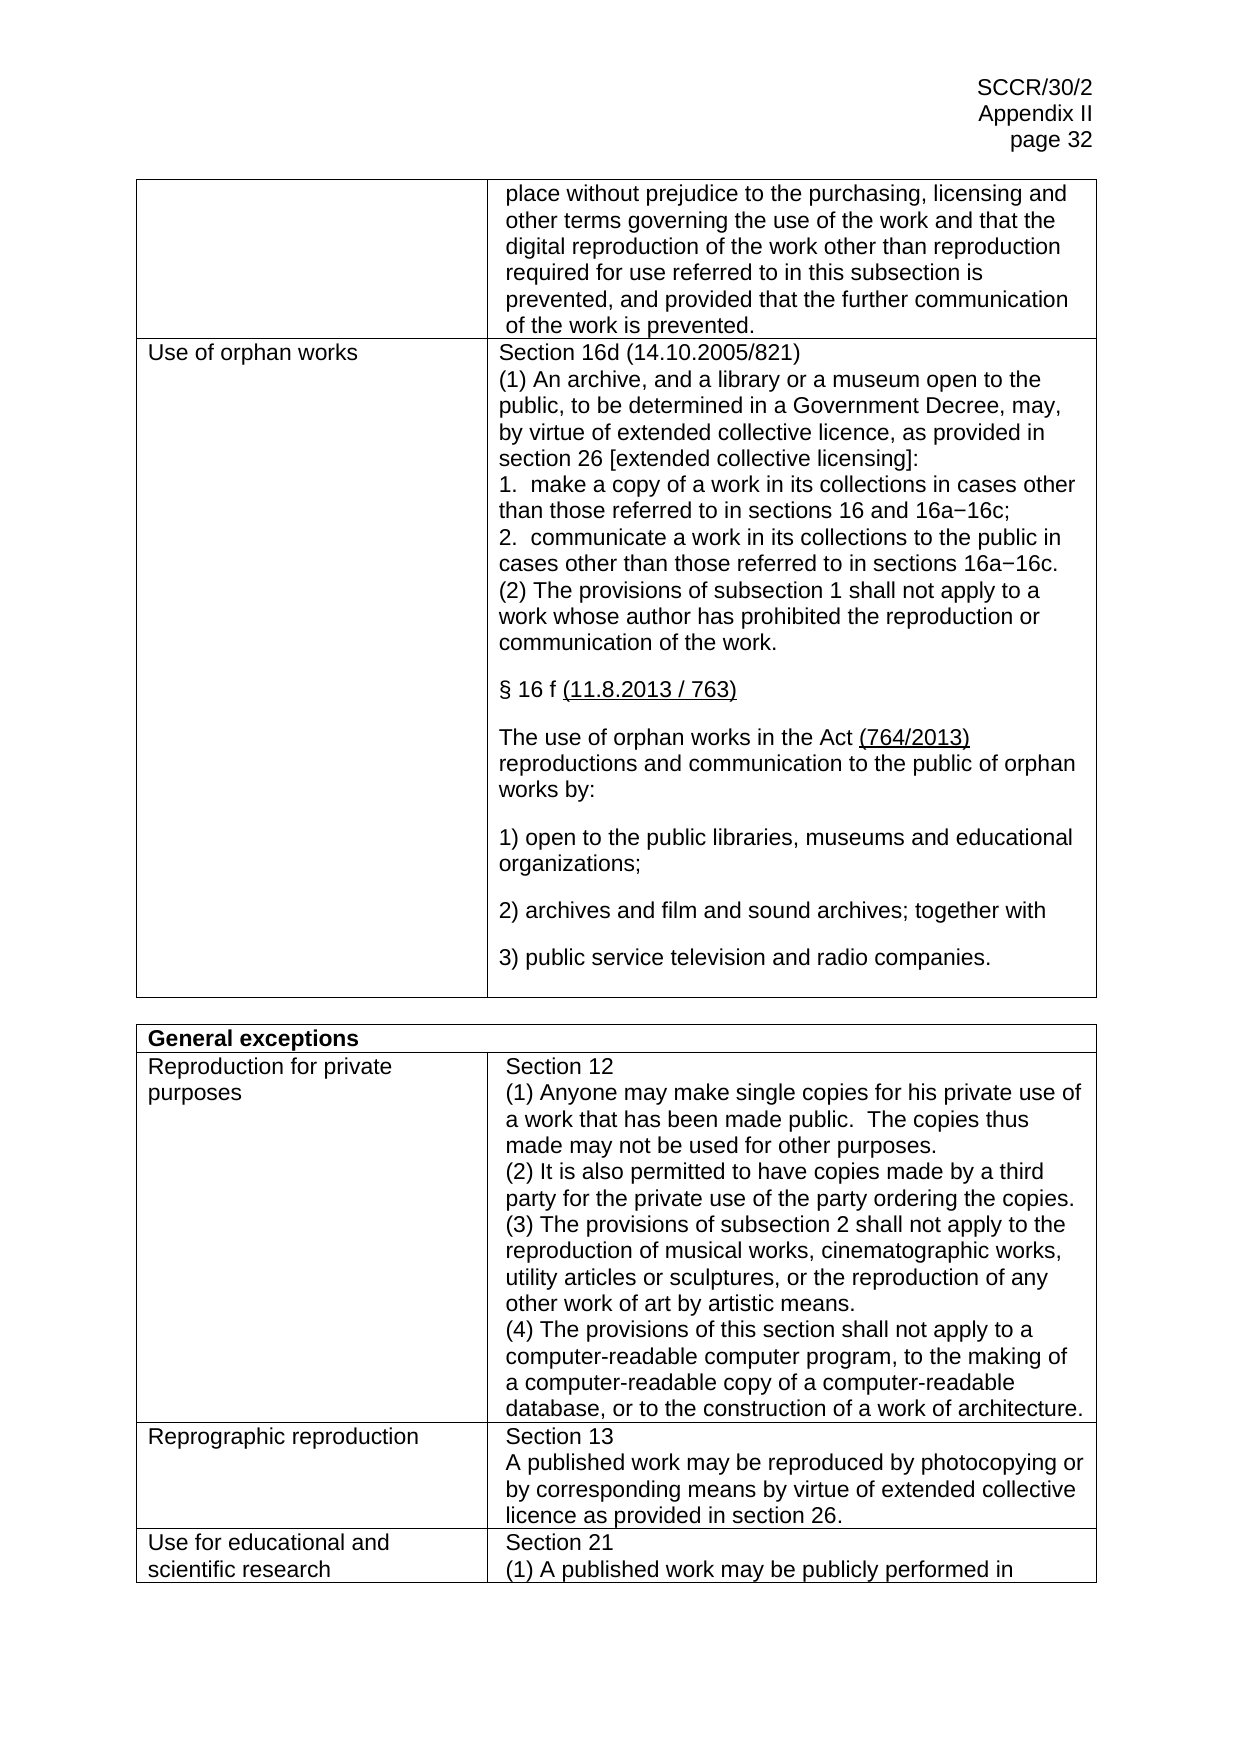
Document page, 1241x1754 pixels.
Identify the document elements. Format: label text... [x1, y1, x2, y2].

table_cell Section 13 A published work may be reproduced by photocopying or by corresponding means by virtue of extended collective licence as provided in section 26. [488, 1423, 1096, 1528]
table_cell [488, 1529, 1096, 1582]
table_cell Section 16d (14.10.2005/821) (1) An archive, and a library or a museum open to the public, to be determined in a Government Decree, may, by virtue of extended collective licence, as provided in section 26 [extended collective licensing]: 1. make a copy of a work in its collections in cases other than those referred to in sections 16 and 16a−16c; 2. communicate a work in its collections to the public in cases other than those referred to in sections 16a−16c. (2) The provisions of subsection 1 shall not apply to a work whose author has prohibited the reproduction or communication of the work. § 16 f (11.8.2013 / 763) The use of orphan works in the Act (764/2013) reproductions and communication to the public of orphan works by: 1) open to the public libraries, museums and educational organizations; 2) archives and film and sound archives; together with 3) public service television and radio companies. [488, 339, 1096, 997]
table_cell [488, 180, 1096, 338]
table_cell Use of orphan works [137, 339, 487, 997]
table_cell Section 12 (1) Anyone may make single copies for his private use of a work that has been made public. The copies thus made may not be used for other purposes. (2) It is also permitted to have copies made by a third party for the private use of the party ordering the copies. (3) The provisions of subsection 2 shall not apply to the reproduction of musical works, cinematographic works, utility articles or sculptures, or the reproduction of any other work of art by artistic means. (4) The provisions of this section shall not apply to a computer-readable computer program, to the making of a computer-readable copy of a computer-readable database, or to the construction of a work of architecture. [488, 1053, 1096, 1422]
table_cell Reprographic reproduction [137, 1423, 487, 1528]
table_header General exceptions [137, 1025, 1096, 1052]
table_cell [137, 180, 487, 338]
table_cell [137, 1529, 487, 1582]
table_cell Reproduction for private purposes [137, 1053, 487, 1422]
